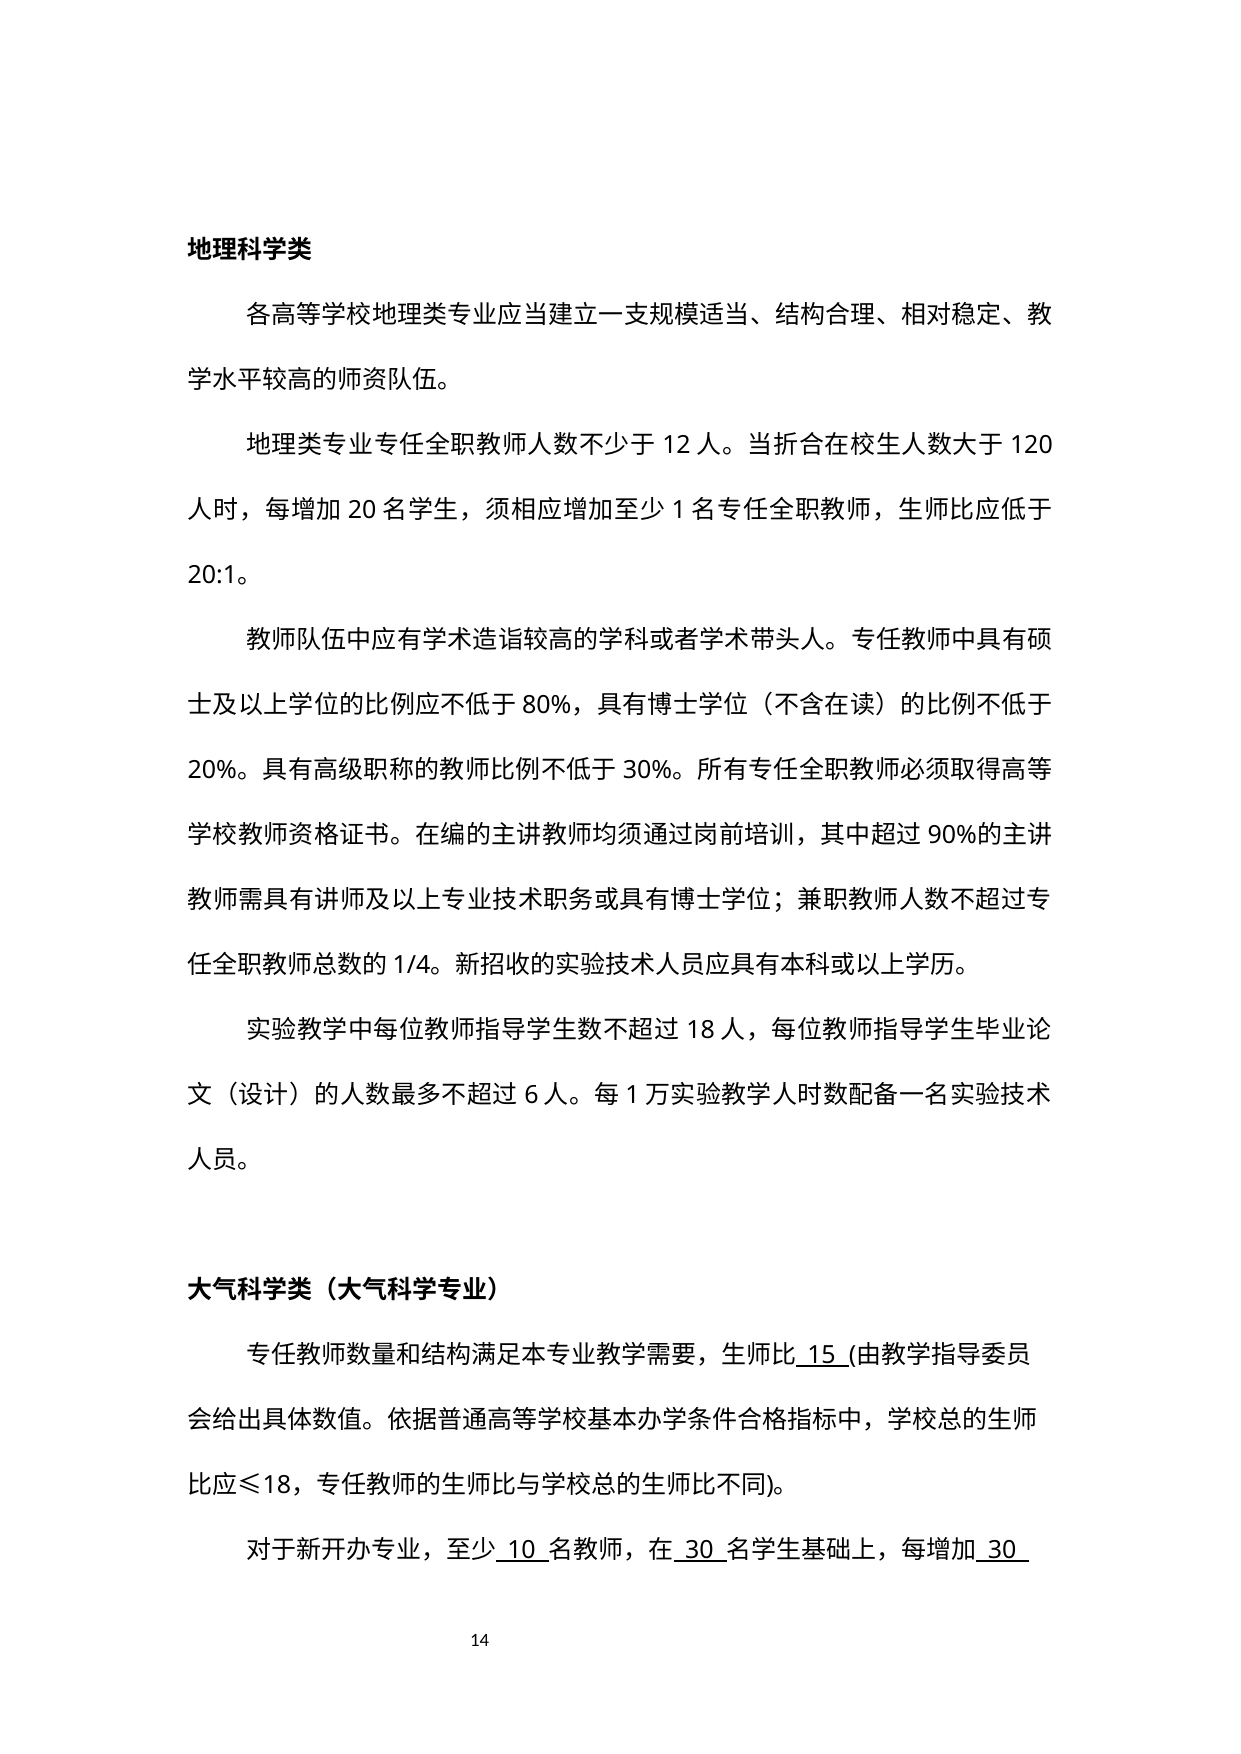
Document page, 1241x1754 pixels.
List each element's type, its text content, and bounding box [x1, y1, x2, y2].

text 实验教学中每位教师指导学生数不超过18人，每位教师指导学生毕业论文（设计）的人数最多不超过6人。每1万实验教学人时数配备一名实验技术人员。 [187, 995, 1053, 1190]
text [187, 1515, 1053, 1580]
text 地理类专业专任全职教师人数不少于12人。当折合在校生人数大于120人时，每增加20名学生，须相应增加至少1名专任全职教师，生师比应低于20:1。 [187, 410, 1053, 605]
text 教师队伍中应有学术造诣较高的学科或者学术带头人。专任教师中具有硕士及以上学位的比例应不低于80%，具有博士学位（不含在读）的比例不低于20%。具有高级职称的教师比例不低于30%。所有专任全职教师必须取得高等学校教师资格证书。在编的主讲教师均须通过岗前培训，其中超过90%的主讲教师需具有讲师及以上专业技术职务或具有博士学位；兼职教师人数不超过专任全职教师总数的1/4。新招收的实验技术人员应具有本科或以上学历。 [187, 605, 1053, 995]
subtitle 地理科学类 [187, 215, 1053, 280]
subtitle 大气科学类（大气科学专业） [187, 1255, 1053, 1320]
text 专任教师数量和结构满足本专业教学需要，生师比 15 (由教学指导委员会给出具体数值。依据普通高等学校基本办学条件合格指标中，学校总的生师比应≤18，专任教师的生师比与学校总的生师比不同)。 [187, 1320, 1053, 1515]
text 各高等学校地理类专业应当建立一支规模适当、结构合理、相对稳定、教学水平较高的师资队伍。 [187, 280, 1053, 410]
